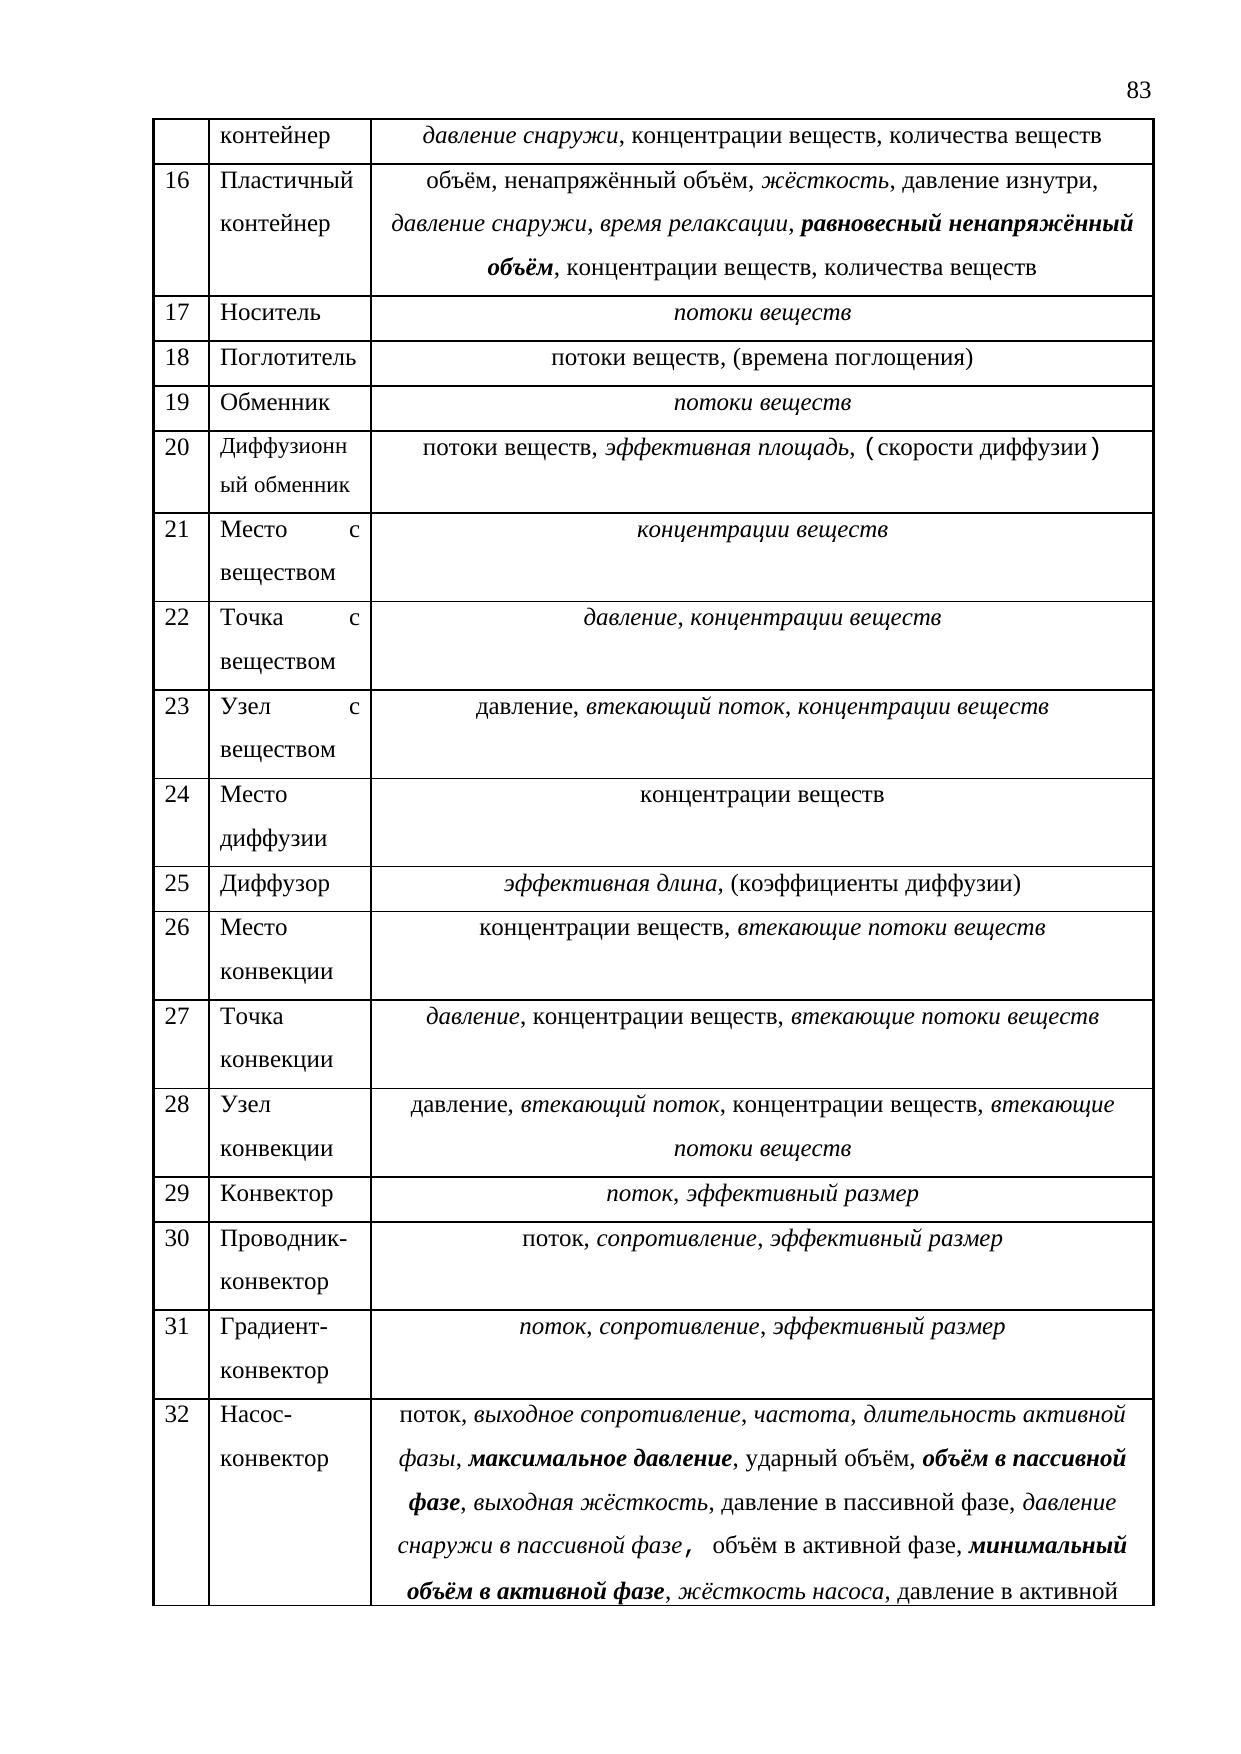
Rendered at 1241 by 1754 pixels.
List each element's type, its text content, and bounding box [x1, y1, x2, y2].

table_cell Обменник [210, 387, 370, 430]
table_cell 32 [155, 1400, 208, 1604]
table_cell поток, сопротивление, эффективный размер [372, 1223, 1152, 1309]
table_cell Диффузионный обменник [210, 432, 370, 512]
table_cell 29 [155, 1178, 208, 1221]
table_cell Насос-конвектор [210, 1400, 370, 1604]
table_cell потоки веществ [372, 297, 1152, 340]
table_cell 27 [155, 1001, 208, 1088]
table_cell 16 [155, 165, 208, 295]
table_cell потоки веществ, эффективная площадь, (скорости диффузии) [372, 432, 1152, 512]
table_cell 18 [155, 342, 208, 385]
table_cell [210, 120, 370, 163]
table_cell 23 [155, 691, 208, 777]
table_cell потоки веществ, (времена поглощения) [372, 342, 1152, 385]
table_cell Точка конвекции [210, 1001, 370, 1088]
table_cell Пластичный контейнер [210, 165, 370, 295]
table_cell концентрации веществ [372, 514, 1152, 601]
table_cell Градиент-конвектор [210, 1311, 370, 1398]
table_cell Проводник-конвектор [210, 1223, 370, 1309]
table_cell концентрации веществ, втекающие потоки веществ [372, 912, 1152, 999]
table_cell 22 [155, 602, 208, 689]
table_cell Конвектор [210, 1178, 370, 1221]
table_cell Узел конвекции [210, 1089, 370, 1176]
table_cell давление, втекающий поток, концентрации веществ, втекающие потоки веществ [372, 1089, 1152, 1176]
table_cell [372, 120, 1152, 163]
table_cell поток, эффективный размер [372, 1178, 1152, 1221]
table_cell Узел с веществом [210, 691, 370, 777]
table_cell эффективная длина, (коэффициенты диффузии) [372, 867, 1152, 911]
table_cell давление, втекающий поток, концентрации веществ [372, 691, 1152, 777]
table_cell давление, концентрации веществ, втекающие потоки веществ [372, 1001, 1152, 1088]
table_cell 19 [155, 387, 208, 430]
table_cell 20 [155, 432, 208, 512]
table_cell концентрации веществ [372, 779, 1152, 866]
table_cell 26 [155, 912, 208, 999]
table_cell поток, сопротивление, эффективный размер [372, 1311, 1152, 1398]
table_cell давление, концентрации веществ [372, 602, 1152, 689]
table_cell Носитель [210, 297, 370, 340]
table_cell 30 [155, 1223, 208, 1309]
table_cell 25 [155, 867, 208, 911]
table_cell Место диффузии [210, 779, 370, 866]
table_cell 28 [155, 1089, 208, 1176]
table_cell 21 [155, 514, 208, 601]
table_cell 31 [155, 1311, 208, 1398]
table_cell 15 [155, 120, 208, 163]
table_cell Поглотитель [210, 342, 370, 385]
table_cell потоки веществ [372, 387, 1152, 430]
table_cell Место с веществом [210, 514, 370, 601]
table_cell Диффузор [210, 867, 370, 911]
table_cell 24 [155, 779, 208, 866]
table_cell 17 [155, 297, 208, 340]
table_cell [372, 1400, 1152, 1604]
table_cell Точка с веществом [210, 602, 370, 689]
table_cell Место конвекции [210, 912, 370, 999]
table_cell объём, ненапряжённый объём, жёсткость, давление изнутри, давление снаружи, время релаксации, равновесный ненапряжённый объём, концентрации веществ, количества веществ [372, 165, 1152, 295]
